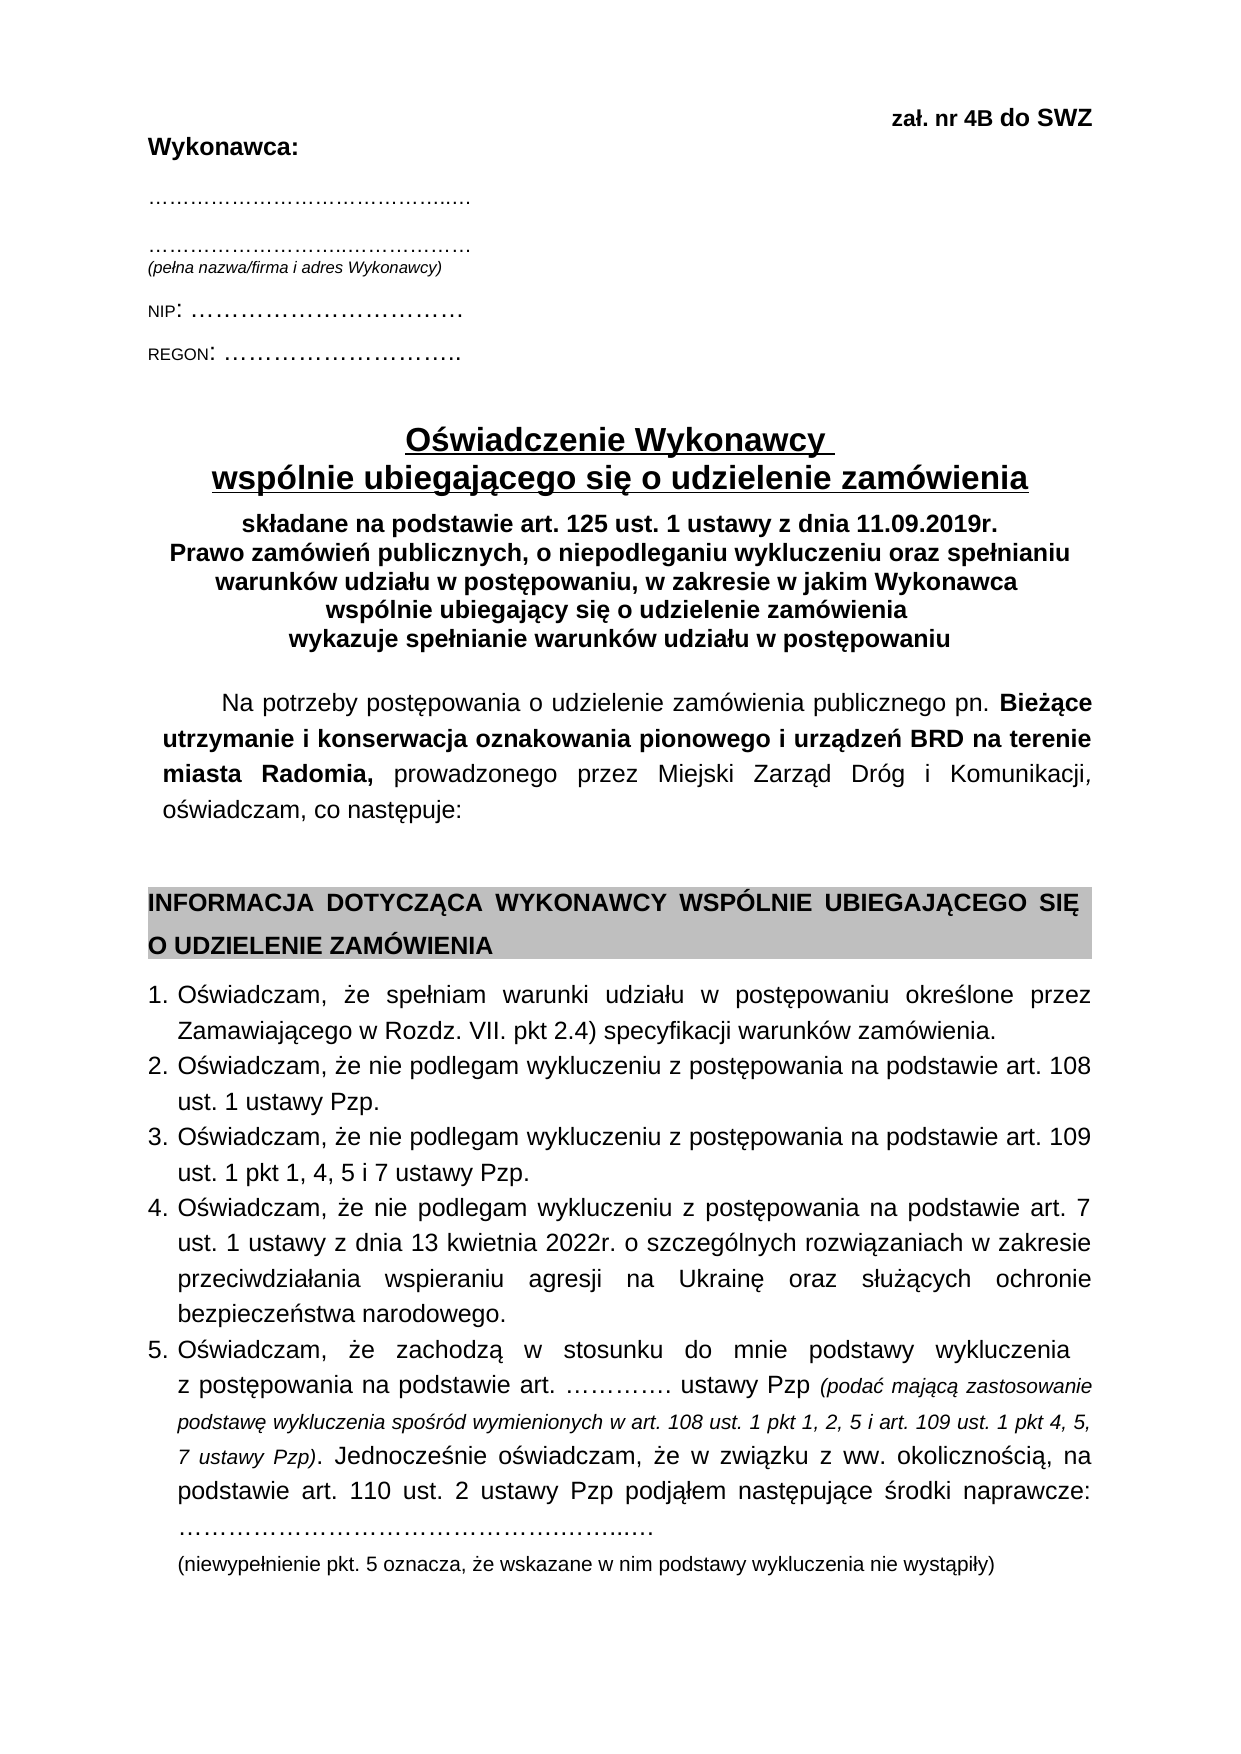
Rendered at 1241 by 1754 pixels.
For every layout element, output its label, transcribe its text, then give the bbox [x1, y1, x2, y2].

text Prawo zamówień publicznych, o niepodleganiu wykluczeniu oraz spełnianiu warunków udziału w postępowaniu, w zakresie w jakim Wykonawca wspólnie ubiegający się o udzielenie zamówienia wykazuje spełnianie warunków udziału w postępowaniu [148, 538, 1092, 653]
text Na potrzeby postępowania o udzielenie zamówienia publicznego pn. Bieżące utrzymanie i konserwacja oznakowania pionowego i urządzeń BRD na terenie miasta Radomia, prowadzonego przez Miejski Zarząd Dróg i Komunikacji, oświadczam, co następuje: [162, 682, 1092, 823]
list Oświadczam, że spełniam warunki udziału w postępowaniu określone przez Zamawiającego w Rozdz. VII. pkt 2.4) specyfikacji warunków zamówienia. [148, 974, 1092, 1044]
list Oświadczam, że zachodzą w stosunku do mnie podstawy wykluczenia z postępowania na podstawie art. …………. ustawy Pzp (podać mającą zastosowanie podstawę wykluczenia spośród wymienionych w art. 108 ust. 1 pkt 1, 2, 5 i art. 109 ust. 1 pkt 4, 5, 7 ustawy Pzp). Jednocześnie oświadczam, że w związku z ww. okolicznością, na podstawie art. 110 ust. 2 ustawy Pzp podjąłem następujące środki naprawcze: ……………………………………….……...… [148, 1328, 1092, 1540]
text składane na podstawie art. 125 ust. 1 ustawy z dnia 11.09.2019r. [148, 509, 1092, 538]
text Wykonawca: [148, 132, 1092, 161]
text (pełna nazwa/firma i adres Wykonawcy) [148, 257, 472, 277]
list Oświadczam, że nie podlegam wykluczeniu z postępowania na podstawie art. 7 ust. 1 ustawy z dnia 13 kwietnia 2022r. o szczególnych rozwiązaniach w zakresie przeciwdziałania wspieraniu agresji na Ukrainę oraz służących ochronie bezpieczeństwa narodowego. [148, 1186, 1092, 1328]
text INFORMACJA DOTYCZĄCA WYKONAWCY WSPÓLNIE UBIEGAJĄCEGO SIĘ O UDZIELENIE ZAMÓWIENIA [148, 887, 1092, 959]
list Oświadczam, że nie podlegam wykluczeniu z postępowania na podstawie art. 108 ust. 1 ustawy Pzp. [148, 1044, 1092, 1115]
list Oświadczam, że nie podlegam wykluczeniu z postępowania na podstawie art. 109 ust. 1 pkt 1, 4, 5 i 7 ustawy Pzp. [148, 1115, 1092, 1186]
subtitle zał. nr 4B do SWZ [148, 103, 1092, 132]
text NIP: …………………………… [148, 294, 1092, 323]
text Oświadczenie Wykonawcy wspólnie ubiegającego się o udzielenie zamówienia [148, 420, 1092, 497]
text REGON: ……………………….. [148, 337, 1092, 366]
text (niewypełnienie pkt. 5 oznacza, że wskazane w nim podstawy wykluczenia nie wystąpiły) [177, 1540, 1092, 1576]
text ……………………………………..… [148, 185, 472, 209]
text ………………………..……………… [148, 233, 472, 257]
